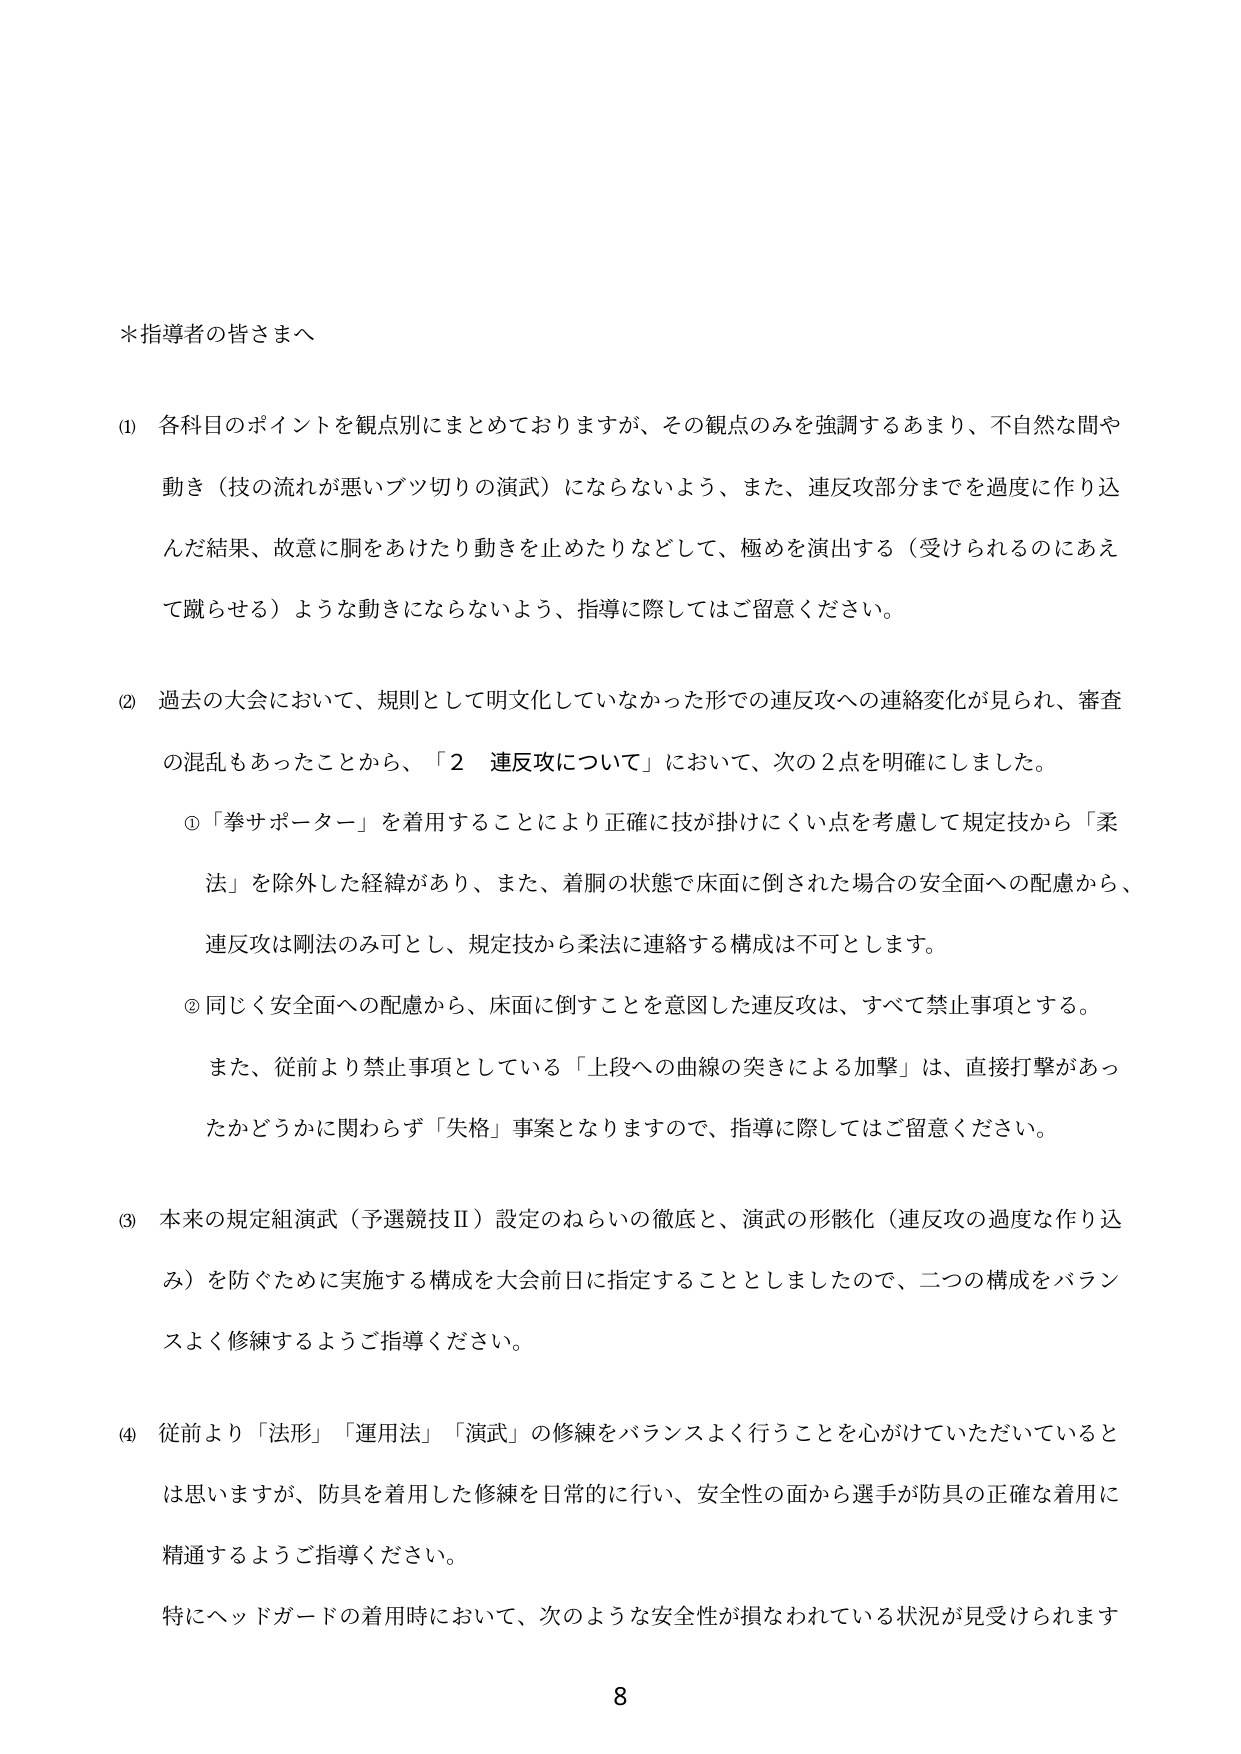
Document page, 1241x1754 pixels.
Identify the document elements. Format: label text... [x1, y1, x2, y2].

text ①「拳サポーター」を着用することにより正確に技が掛けにくい点を考慮して規定技から「柔法」を除外した経緯があり、また、着胴の状態で床面に倒された場合の安全面への配慮から、連反攻は剛法のみ可とし、規定技から柔法に連絡する構成は不可とします。 [184, 791, 1122, 974]
text ⑶ 本来の規定組演武（予選競技Ⅱ）設定のねらいの徹底と、演武の形骸化（連反攻の過度な作り込み）を防ぐために実施する構成を大会前日に指定することとしましたので、二つの構成をバランスよく修練するようご指導ください。 [118, 1188, 1122, 1371]
text ⑴ 各科目のポイントを観点別にまとめておりますが、その観点のみを強調するあまり、不自然な間や動き（技の流れが悪いブツ切りの演武）にならないよう、また、連反攻部分までを過度に作り込んだ結果、故意に胴をあけたり動きを止めたりなどして、極めを演出する（受けられるのにあえて蹴らせる）ような動きにならないよう、指導に際してはご留意ください。 [118, 394, 1122, 638]
text ⑷ 従前より「法形」「運用法」「演武」の修練をバランスよく行うことを心がけていただいているとは思いますが、防具を着用した修練を日常的に行い、安全性の面から選手が防具の正確な着用に精通するようご指導ください。 [118, 1401, 1122, 1584]
text ＊指導者の皆さまへ [118, 302, 1122, 363]
text ⑵ 過去の大会において、規則として明文化していなかった形での連反攻への連絡変化が見られ、審査の混乱もあったことから、「２ 連反攻について」において、次の２点を明確にしました。 [118, 669, 1122, 791]
text また、従前より禁止事項としている「上段への曲線の突きによる加撃」は、直接打撃があったかどうかに関わらず「失格」事案となりますので、指導に際してはご留意ください。 [118, 1035, 1122, 1157]
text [162, 1584, 1122, 1645]
text ②同じく安全面への配慮から、床面に倒すことを意図した連反攻は、すべて禁止事項とする。 [184, 974, 1122, 1035]
